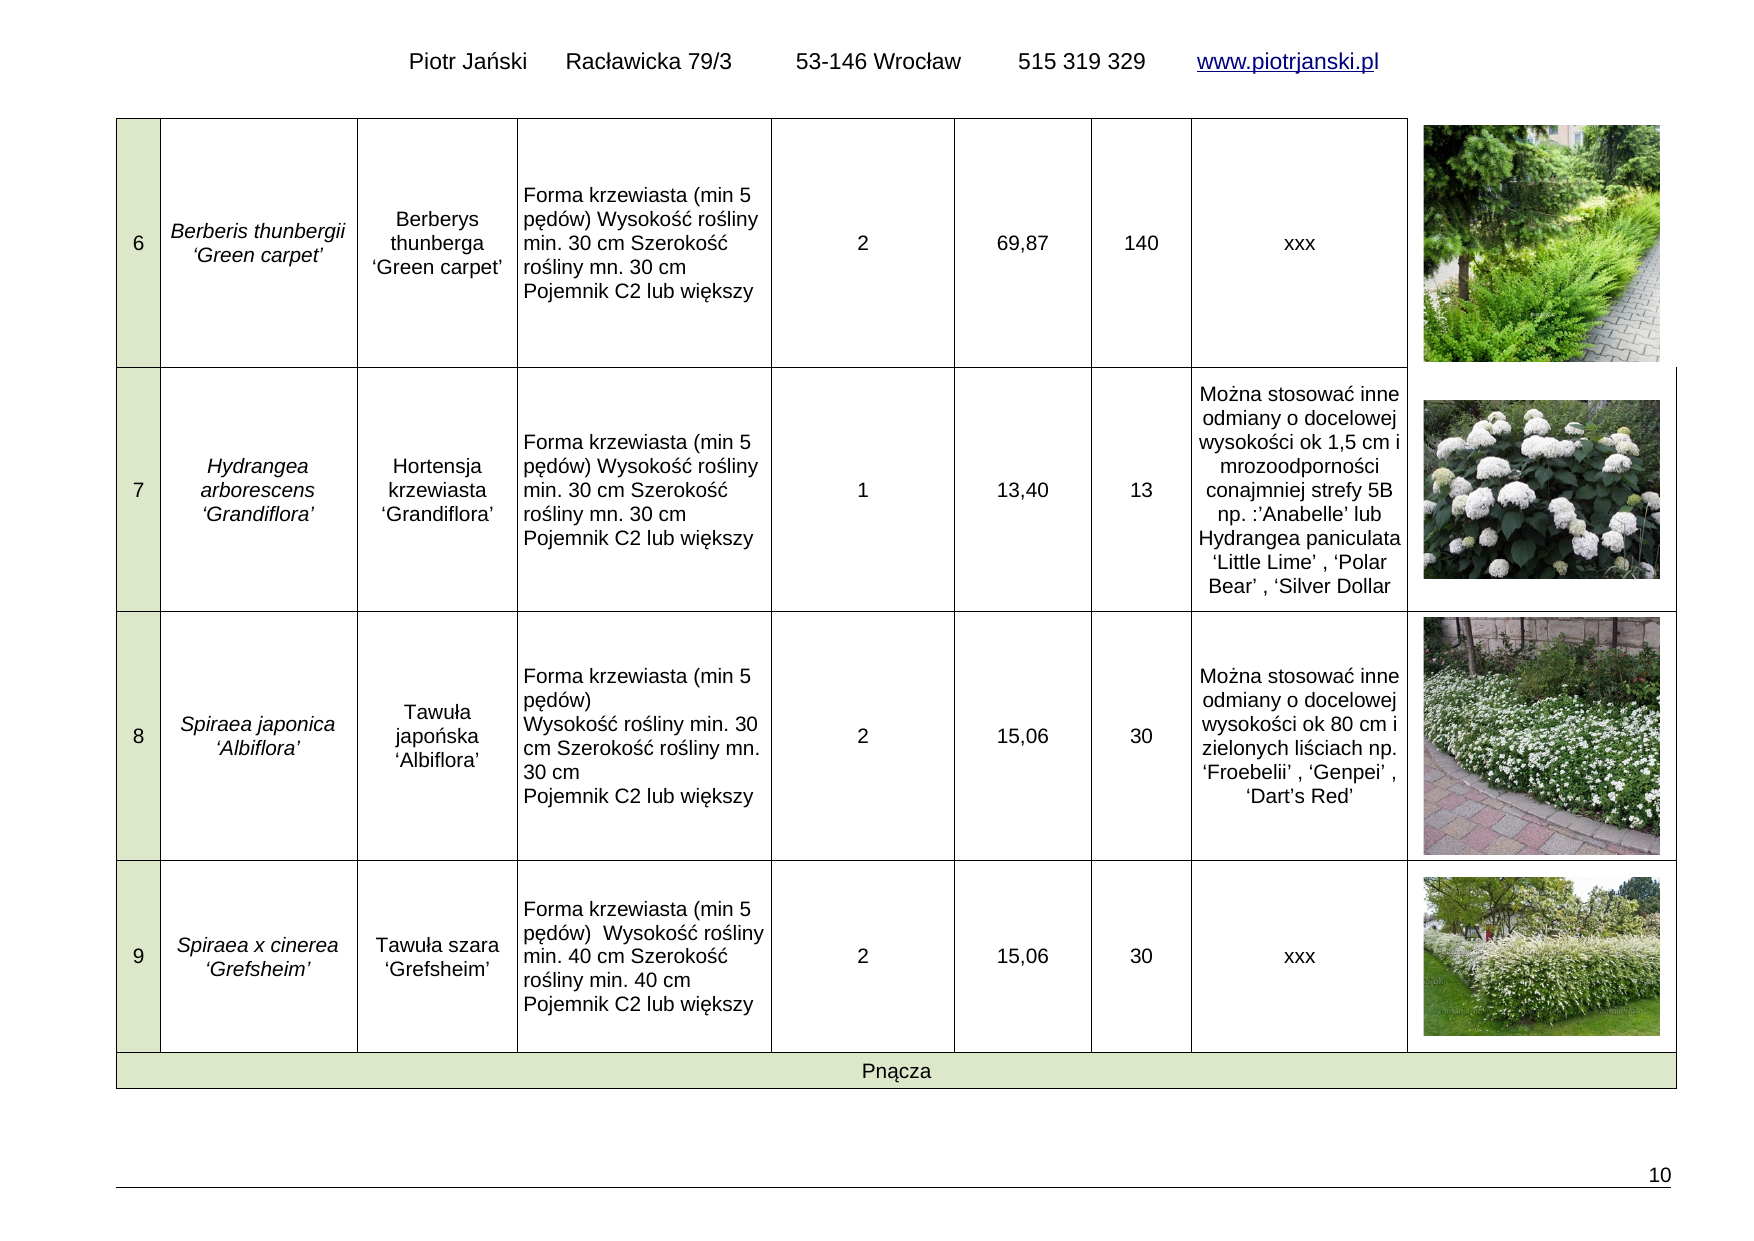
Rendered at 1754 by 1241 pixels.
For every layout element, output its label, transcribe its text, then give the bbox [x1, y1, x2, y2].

table_cell Tawuła szara ‘Grefsheim’ [358, 861, 517, 1052]
table_cell [1408, 861, 1676, 1052]
table_cell Pnącza [117, 1053, 1676, 1088]
table_cell 2 [772, 861, 954, 1052]
table_cell Spiraea x cinerea ‘Grefsheim’ [161, 861, 357, 1052]
table_cell Forma krzewiasta (min 5 pędów) Wysokość rośliny min. 30 cm Szerokość rośliny mn. 30 cm Pojemnik C2 lub większy [518, 368, 771, 611]
picture [1423, 125, 1660, 362]
table_cell 15,06 [955, 612, 1091, 860]
table_cell Berberys thunberga ‘Green carpet’ [358, 119, 517, 367]
table_cell 6 [117, 119, 160, 367]
table_cell [1408, 118, 1676, 367]
table_cell 140 [1092, 119, 1191, 367]
table_cell 15,06 [955, 861, 1091, 1052]
table_cell 30 [1092, 612, 1191, 860]
table_cell Hydrangea arborescens ‘Grandiflora’ [161, 368, 357, 611]
table_cell 30 [1092, 861, 1191, 1052]
table_cell xxx [1192, 861, 1407, 1052]
picture [1423, 617, 1660, 855]
table_cell Forma krzewiasta (min 5 pędów) Wysokość rośliny min. 30 cm Szerokość rośliny mn. 30 cm Pojemnik C2 lub większy [518, 119, 771, 367]
table_cell Można stosować inne odmiany o docelowej wysokości ok 80 cm i zielonych liściach np. ‘Froebelii’ , ‘Genpei’ , ‘Dart’s Red’ [1192, 612, 1407, 860]
table_cell Forma krzewiasta (min 5 pędów) Wysokość rośliny min. 30 cm Szerokość rośliny mn. 30 cm Pojemnik C2 lub większy [518, 612, 771, 860]
table_cell 1 [772, 368, 954, 611]
table_cell Spiraea japonica ‘Albiflora’ [161, 612, 357, 860]
table_cell 7 [117, 368, 160, 611]
picture [1423, 877, 1660, 1036]
table_cell 13,40 [955, 368, 1091, 611]
table_cell [1408, 612, 1676, 860]
table_cell Forma krzewiasta (min 5 pędów) Wysokość rośliny min. 40 cm Szerokość rośliny min. 40 cm Pojemnik C2 lub większy [518, 861, 771, 1052]
table_cell xxx [1192, 119, 1407, 367]
table_cell 2 [772, 612, 954, 860]
table_cell 9 [117, 861, 160, 1052]
table_cell [1408, 367, 1676, 611]
table_cell Berberis thunbergii ‘Green carpet’ [161, 119, 357, 367]
picture [1423, 400, 1660, 579]
table_cell 2 [772, 119, 954, 367]
table_cell Hortensja krzewiasta ‘Grandiflora’ [358, 368, 517, 611]
table_cell 13 [1092, 368, 1191, 611]
table_cell Tawuła japońska ‘Albiflora’ [358, 612, 517, 860]
table_cell 69,87 [955, 119, 1091, 367]
table_cell 8 [117, 612, 160, 860]
table_cell Można stosować inne odmiany o docelowej wysokości ok 1,5 cm i mrozoodporności conajmniej strefy 5B np. :’Anabelle’ lub Hydrangea paniculata ‘Little Lime’ , ‘Polar Bear’ , ‘Silver Dollar [1192, 368, 1407, 611]
